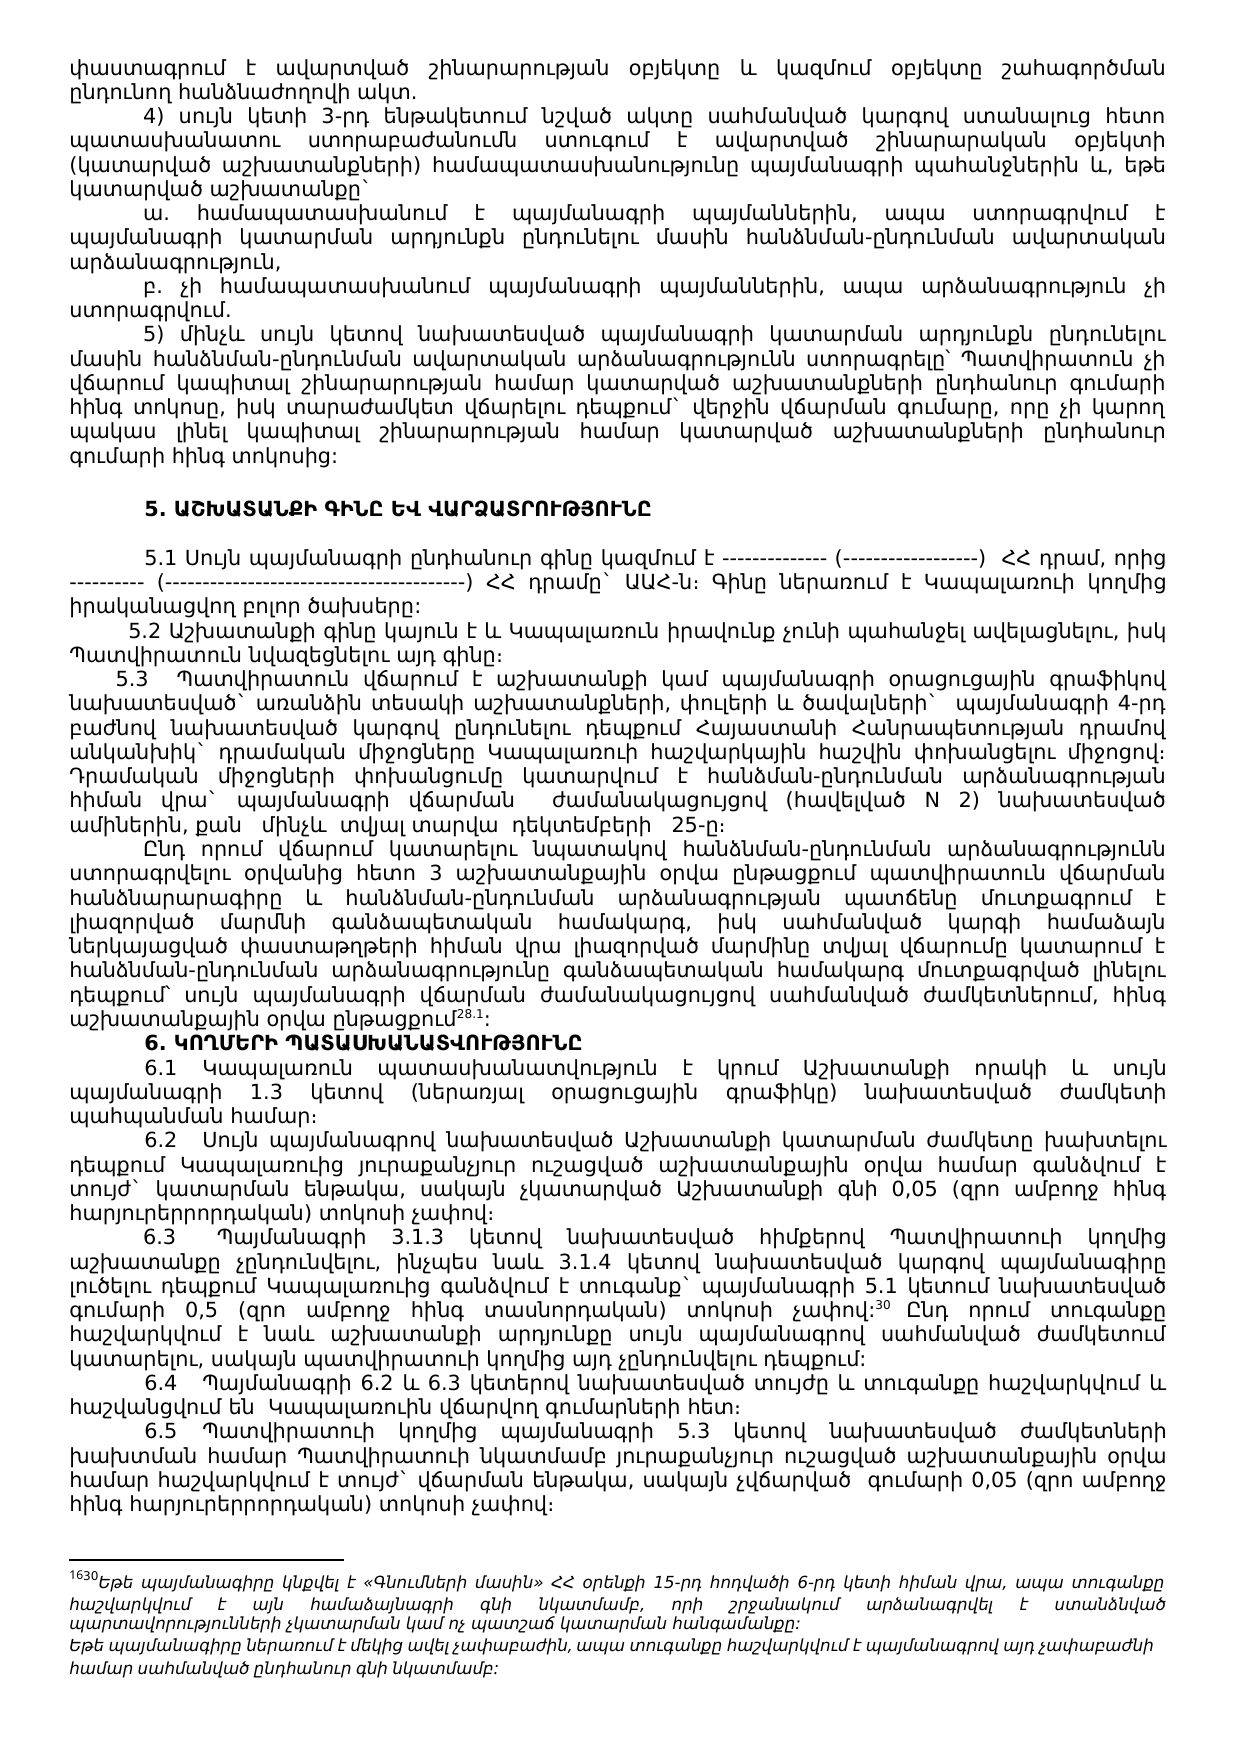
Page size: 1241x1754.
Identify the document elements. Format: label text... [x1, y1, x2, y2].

text 6.3 Պայմանագրի 3.1.3 կետով նախատեսված հիմքերով Պատվիրատուի կողմից աշխատանքը չընդունվելու, ինչպես նաև 3.1.4 կետով նախատեսված կարգով պայմանագիրը լուծելու դեպքում Կապալառուից գանձվում է տուգանք` պայմանագրի 5.1 կետում նախատեսված գումարի 0,5 (զրո ամբողջ հինգ տասնորդական) տոկոսի չափով:30Ընդ որում տուգանքը հաշվարկվում է նաև աշխատանքի արդյունքը սույն պայմանագրով սահմանված ժամկետում կատարելու, սակայն պատվիրատուի կողմից այդ չընդունվելու դեպքում: [69, 1225, 1167, 1371]
text 6.4 Պայմանագրի 6.2 և 6.3 կետերով նախատեսված տույժը և տուգանքը հաշվարկվում և հաշվանցվում են Կապալառուին վճարվող գումարների հետ։ [69, 1371, 1167, 1419]
text Ընդ որում վճարում կատարելու նպատակով հանձնման-ընդունման արձանագրությունն ստորագրվելու օրվանից հետո 3 աշխատանքային օրվա ընթացքում պատվիրատուն վճարման հանձնարարագիրը և հանձնման-ընդունման արձանագրության պատճենը մուտքագրում է լիազորված մարմնի գանձապետական համակարգ, իսկ սահմանված կարգի համաձայն ներկայացված փաստաթղթերի հիման վրա լիազորված մարմինը տվյալ վճարումը կատարում է հանձնման-ընդունման արձանագրությունը գանձապետական համակարգ մուտքագրված լինելու դեպքում՝ սույն պայմանագրի վճարման ժամանակացույցով սահմանված ժամկետներում, հինգ աշխատանքային օրվա ընթացքում28.1: [69, 837, 1167, 1031]
text բ. չի համապատասխանում պայմանագրի պայմաններին, ապա արձանագրություն չի ստորագրվում. [69, 274, 1167, 322]
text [69, 56, 1167, 104]
text 6.1 Կապալառուն պատասխանատվություն է կրում Աշխատանքի որակի և սույն պայմանագրի 1.3 կետով (ներառյալ օրացուցային գրաֆիկը) նախատեսված ժամկետի պահպանման համար։ [69, 1056, 1167, 1128]
text 5.2 Աշխատանքի գինը կայուն է և Կապալառուն իրավունք չունի պահանջել ավելացնելու, իսկ Պատվիրատուն նվազեցնելու այդ գինը։ [69, 619, 1167, 667]
text 5. ԱՇԽԱՏԱՆՔԻ ԳԻՆԸ ԵՎ ՎԱՐՁԱՏՐՈՒԹՅՈՒՆԸ [69, 497, 1167, 522]
text 6.2 Սույն պայմանագրով նախատեսված Աշխատանքի կատարման ժամկետը խախտելու դեպքում Կապալառուից յուրաքանչյուր ուշացված աշխատանքային օրվա համար գանձվում է տույժ` կատարման ենթակա, սակայն չկատարված Աշխատանքի գնի 0,05 (զրո ամբողջ հինգ հարյուրերրորդական) տոկոսի չափով։ [69, 1128, 1167, 1225]
text 5.3 Պատվիրատուն վճարում է աշխատանքի կամ պայմանագրի օրացուցային գրաֆիկով նախատեսված` առանձին տեսակի աշխատանքների, փուլերի և ծավալների` պայմանագրի 4-րդ բաժնով նախատեսված կարգով ընդունելու դեպքում Հայաստանի Հանրապետության դրամով անկանխիկ` դրամական միջոցները Կապալառուի հաշվարկային հաշվին փոխանցելու միջոցով։ Դրամական միջոցների փոխանցումը կատարվում է հանձման-ընդունման արձանագրության հիման վրա` պայմանագրի վճարման ժամանակացույցով (հավելված N 2) նախատեսված ամիներին, քան մինչև տվյալ տարվա դեկտեմբերի 25-ը։ [69, 667, 1167, 837]
text ա. համապատասխանում է պայմանագրի պայմաններին, ապա ստորագրվում է պայմանագրի կատարման արդյունքն ընդունելու մասին հանձնման-ընդունման ավարտական արձանագրություն, [69, 201, 1167, 274]
text 5) մինչև սույն կետով նախատեսված պայմանագրի կատարման արդյունքն ընդունելու մասին հանձնման-ընդունման ավարտական արձանագրությունն ստորագրելը՝ Պատվիրատուն չի վճարում կապիտալ շինարարության համար կատարված աշխատանքների ընդհանուր գումարի հինգ տոկոսը, իսկ տարաժամկետ վճարելու դեպքում` վերջին վճարման գումարը, որը չի կարող պակաս լինել կապիտալ շինարարության համար կատարված աշխատանքների ընդհանուր գումարի հինգ տոկոսից: [69, 322, 1167, 468]
text 5.1 Սույն պայմանագրի ընդհանուր գինը կազմում է -------------- (------------------) ՀՀ դրամ, որից ---------- (----------------------------------------) ՀՀ դրամը` ԱԱՀ-ն։ Գինը ներառում է Կապալառուի կողմից իրականացվող բոլոր ծախսերը: [69, 546, 1167, 619]
text 6.5 Պատվիրատուի կողմից պայմանագրի 5.3 կետով նախատեսված ժամկետների խախտման համար Պատվիրատուի նկատմամբ յուրաքանչյուր ուշացված աշխատանքային օրվա համար հաշվարկվում է տույժ` վճարման ենթակա, սակայն չվճարված գումարի 0,05 (զրո ամբողջ հինգ հարյուրերրորդական) տոկոսի չափով։ [69, 1419, 1167, 1517]
text 6. ԿՈՂՄԵՐԻ ՊԱՏԱՍԽԱՆԱՏՎՈՒԹՅՈՒՆԸ [69, 1031, 1167, 1056]
text 4) սույն կետի 3-րդ ենթակետում նշված ակտը սահմանված կարգով ստանալուց հետո պատասխանատու ստորաբաժանումն ստուգում է ավարտված շինարարական օբյեկտի (կատարված աշխատանքների) համապատասխանությունը պայմանագրի պահանջներին և, եթե կատարված աշխատանքը` [69, 104, 1167, 201]
